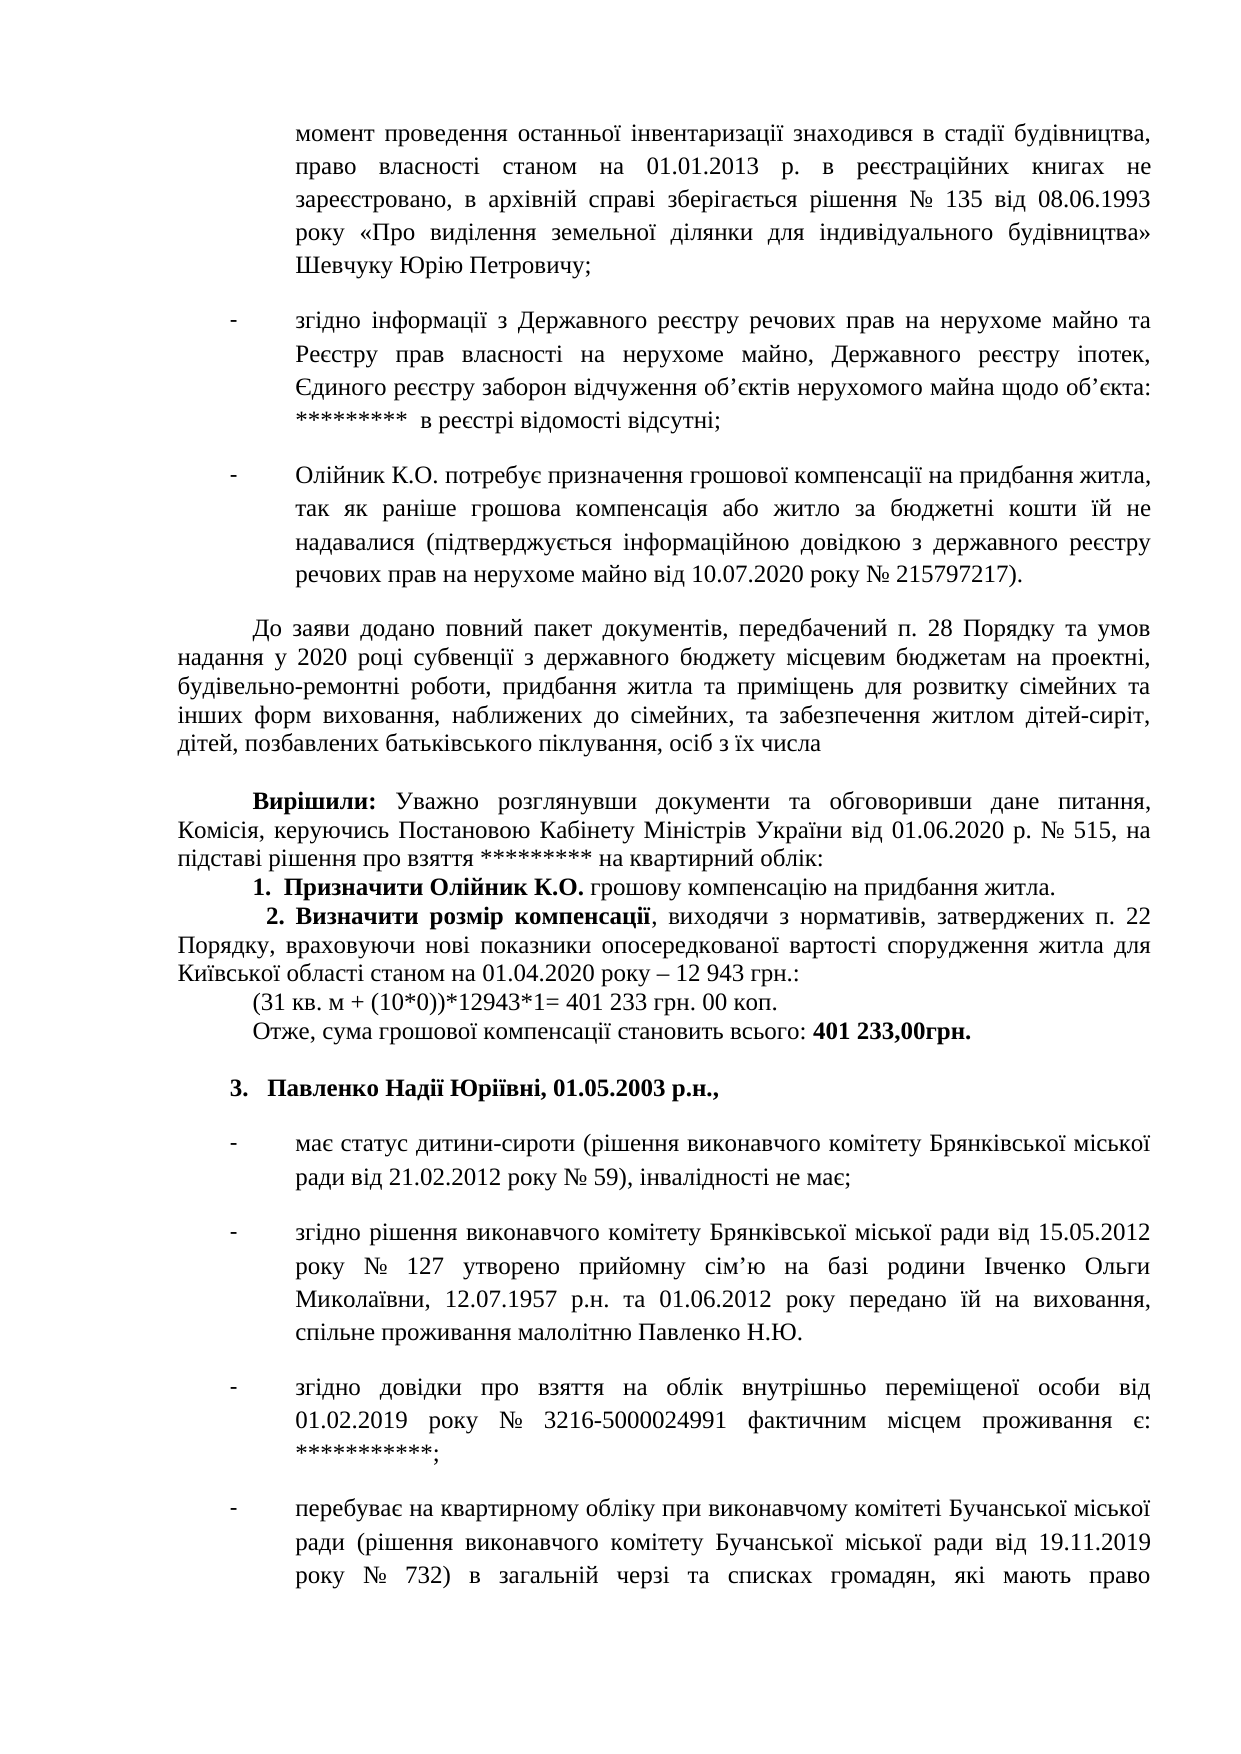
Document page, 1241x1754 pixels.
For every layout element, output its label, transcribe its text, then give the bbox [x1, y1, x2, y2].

text Вирішили: Уважно розглянувши документи та обговоривши дане питання, Комісія, керуючись Постановою Кабінету Міністрів України від 01.06.2020 р. № 515, на підставі рішення про взяття ********* на квартирний облік: [177, 786, 1152, 872]
list згідно рішення виконавчого комітету Брянківської міської ради від 15.05.2012 року № 127 утворено прийомну сім’ю на базі родини Івченко Ольги Миколаївни, 12.07.1957 р.н. та 01.06.2012 року передано їй на виховання, спільне проживання малолітню Павленко Н.Ю. [229, 1216, 1152, 1346]
list згідно довідки про взяття на облік внутрішньо переміщеної особи від 01.02.2019 року № 3216-5000024991 фактичним місцем проживання є: ***********; [229, 1371, 1152, 1467]
list згідно інформації з Державного реєстру речових прав на нерухоме майно та Реєстру прав власності на нерухоме майно, Державного реєстру іпотек, Єдиного реєстру заборон відчуження об’єктів нерухомого майна щодо об’єкта: ********* в реєстрі відомості відсутні; [229, 304, 1152, 434]
list має статус дитини-сироти (рішення виконавчого комітету Брянківської міської ради від 21.02.2012 року № 59), інвалідності не має; [229, 1127, 1152, 1191]
text 1. Призначити Олійник К.О. грошову компенсацію на придбання житла. [177, 872, 1152, 901]
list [229, 1492, 1152, 1589]
list Павленко Надії Юріївні, 01.05.2003 р.н., [229, 1073, 1152, 1102]
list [229, 118, 1152, 279]
text (31 кв. м + (10*0))*12943*1= 401 233 грн. 00 коп. [177, 987, 1152, 1016]
text 2. Визначити розмір компенсації, виходячи з нормативів, затверджених п. 22 Порядку, враховуючи нові показники опосередкованої вартості спорудження житла для Київської області станом на 01.04.2020 року – 12 943 грн.: [177, 901, 1152, 987]
text Отже, сума грошової компенсації становить всього: 401 233,00грн. [177, 1016, 1152, 1045]
list Олійник К.О. потребує призначення грошової компенсації на придбання житла, так як раніше грошова компенсація або житло за бюджетні кошти їй не надавалися (підтверджується інформаційною довідкою з державного реєстру речових прав на нерухоме майно від 10.07.2020 року № 215797217). [229, 459, 1152, 588]
text До заяви додано повний пакет документів, передбачений п. 28 Порядку та умов надання у 2020 році субвенції з державного бюджету місцевим бюджетам на проектні, будівельно-ремонтні роботи, придбання житла та приміщень для розвитку сімейних та інших форм виховання, наближених до сімейних, та забезпечення житлом дітей-сиріт, дітей, позбавлених батьківського піклування, осіб з їх числа [177, 613, 1152, 757]
